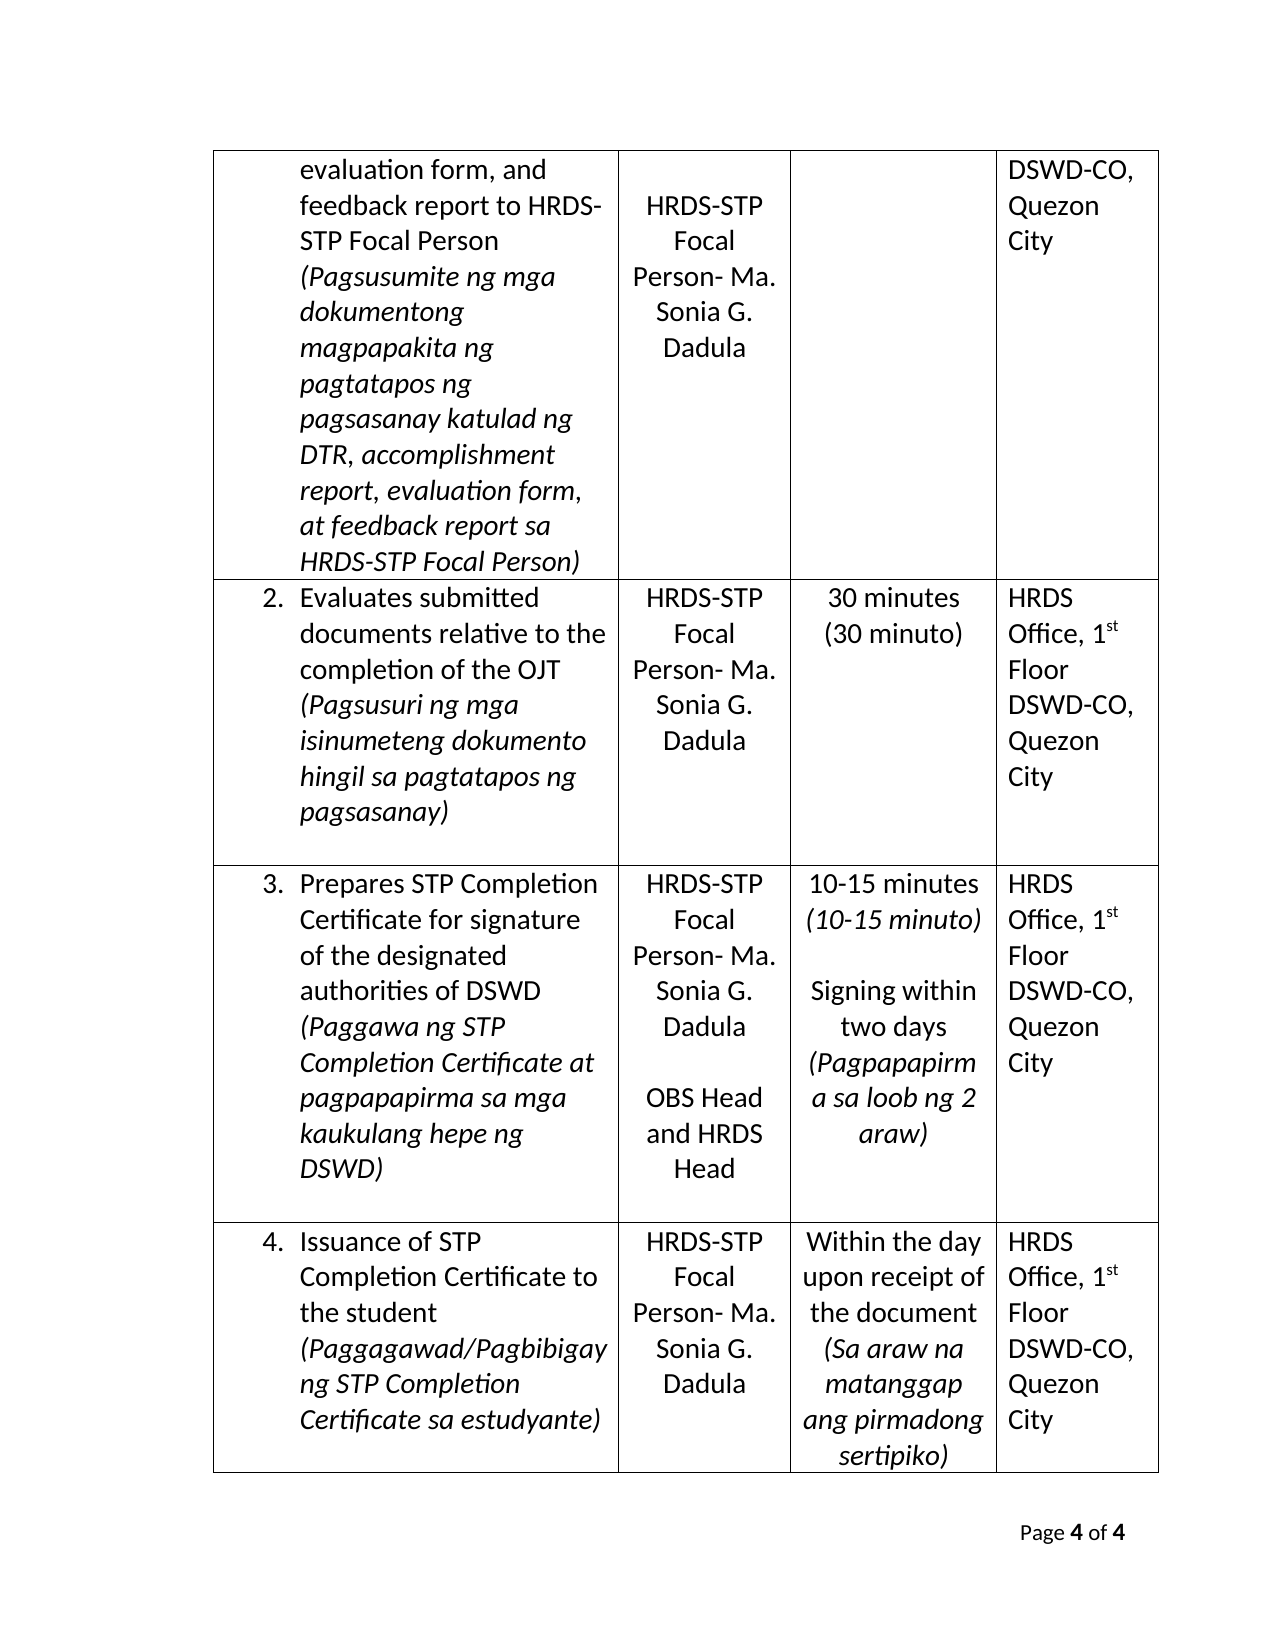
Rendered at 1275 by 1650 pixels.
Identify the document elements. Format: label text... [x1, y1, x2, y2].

table_cell HRDS-STP Focal Person- Ma. Sonia G. Dadula [619, 580, 790, 864]
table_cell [997, 151, 1158, 578]
table_cell 30 minutes (30 minuto) [791, 580, 996, 864]
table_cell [619, 151, 790, 578]
table_cell HRDS-STP Focal Person- Ma. Sonia G. Dadula OBS Head and HRDS Head [619, 866, 790, 1222]
table_cell Issuance of STP Completion Certificate to the student (Paggagawad/Pagbibigay ng STP Completion Certificate sa estudyante) [214, 1223, 618, 1472]
table_cell Within the day upon receipt of the document (Sa araw na matanggap ang pirmadong sertipiko) [791, 1223, 996, 1472]
table_cell HRDS Office, 1st Floor DSWD-CO, Quezon City [997, 580, 1158, 864]
table_cell 10-15 minutes (10-15 minuto) Signing within two days (Pagpapapirma sa loob ng 2 araw) [791, 866, 996, 1222]
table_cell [791, 151, 996, 578]
table_cell HRDS Office, 1st Floor DSWD-CO, Quezon City [997, 1223, 1158, 1472]
table_cell HRDS Office, 1st Floor DSWD-CO, Quezon City [997, 866, 1158, 1222]
table_cell Prepares STP Completion Certificate for signature of the designated authorities of DSWD (Paggawa ng STP Completion Certificate at pagpapapirma sa mga kaukulang hepe ng DSWD) [214, 866, 618, 1222]
table_cell HRDS-STP Focal Person- Ma. Sonia G. Dadula [619, 1223, 790, 1472]
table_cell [214, 151, 618, 578]
table_cell Evaluates submitted documents relative to the completion of the OJT (Pagsusuri ng mga isinumeteng dokumento hingil sa pagtatapos ng pagsasanay) [214, 580, 618, 864]
